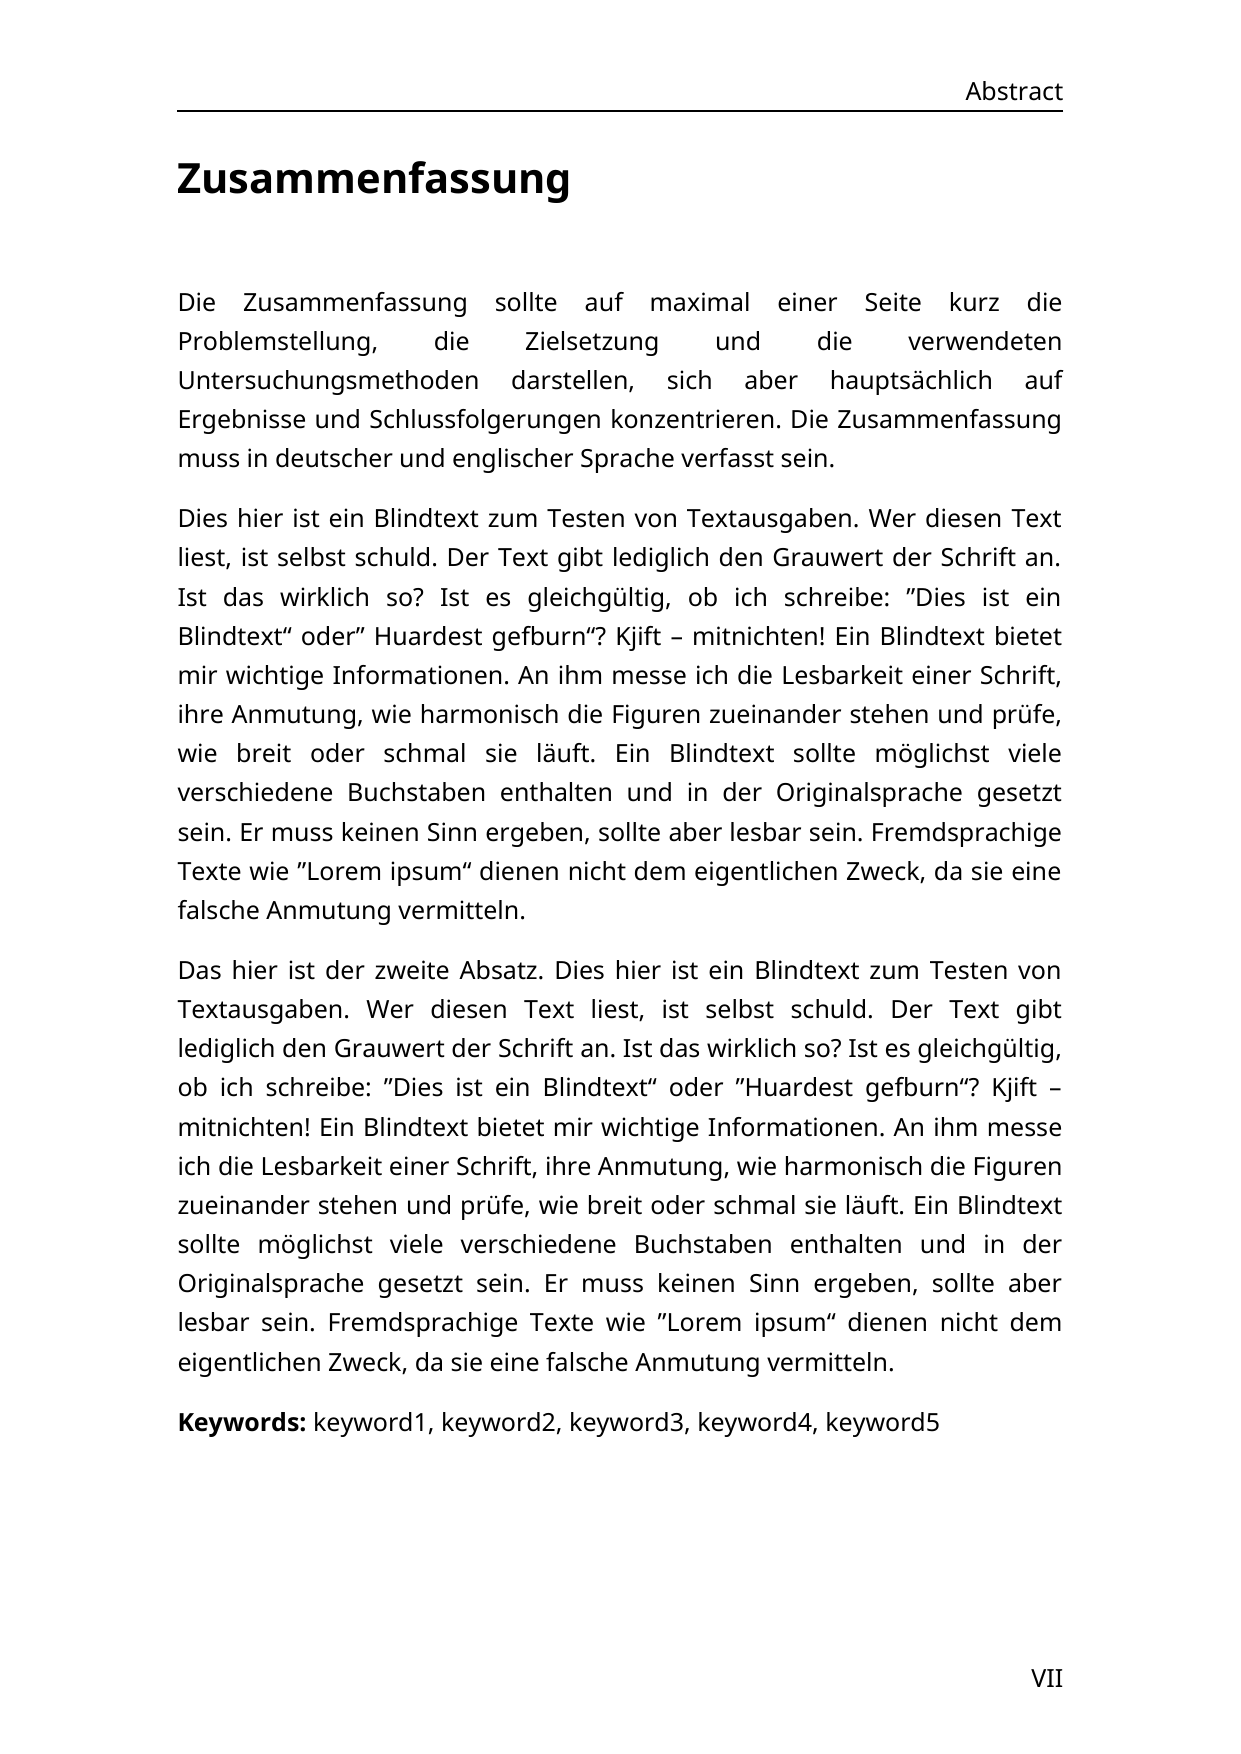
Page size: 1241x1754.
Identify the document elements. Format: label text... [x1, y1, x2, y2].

text Dies hier ist ein Blindtext zum Testen von Textausgaben. Wer diesen Text liest, ist selbst schuld. Der Text gibt lediglich den Grauwert der Schrift an. Ist das wirklich so? Ist es gleichgültig, ob ich schreibe: ”Dies ist ein Blindtext“ oder” Huardest gefburn“? Kjift – mitnichten! Ein Blindtext bietet mir wichtige Informationen. An ihm messe ich die Lesbarkeit einer Schrift, ihre Anmutung, wie harmonisch die Figuren zueinander stehen und prüfe, wie breit oder schmal sie läuft. Ein Blindtext sollte möglichst viele verschiedene Buchstaben enthalten und in der Originalsprache gesetzt sein. Er muss keinen Sinn ergeben, sollte aber lesbar sein. Fremdsprachige Texte wie ”Lorem ipsum“ dienen nicht dem eigentlichen Zweck, da sie eine falsche Anmutung vermitteln. [177, 501, 1063, 927]
text Das hier ist der zweite Absatz. Dies hier ist ein Blindtext zum Testen von Textausgaben. Wer diesen Text liest, ist selbst schuld. Der Text gibt lediglich den Grauwert der Schrift an. Ist das wirklich so? Ist es gleichgültig, ob ich schreibe: ”Dies ist ein Blindtext“ oder ”Huardest gefburn“? Kjift – mitnichten! Ein Blindtext bietet mir wichtige Informationen. An ihm messe ich die Lesbarkeit einer Schrift, ihre Anmutung, wie harmonisch die Figuren zueinander stehen und prüfe, wie breit oder schmal sie läuft. Ein Blindtext sollte möglichst viele verschiedene Buchstaben enthalten und in der Originalsprache gesetzt sein. Er muss keinen Sinn ergeben, sollte aber lesbar sein. Fremdsprachige Texte wie ”Lorem ipsum“ dienen nicht dem eigentlichen Zweck, da sie eine falsche Anmutung vermitteln. [177, 952, 1063, 1378]
text Keywords: keyword1, keyword2, keyword3, keyword4, keyword5 [177, 1404, 1063, 1438]
text Zusammenfassung [177, 149, 1063, 206]
text Die Zusammenfassung sollte auf maximal einer Seite kurz die Problemstellung, die Zielsetzung und die verwendeten Untersuchungsmethoden darstellen, sich aber hauptsächlich auf Ergebnisse und Schlussfolgerungen konzentrieren. Die Zusammenfassung muss in deutscher und englischer Sprache verfasst sein. [177, 284, 1063, 475]
